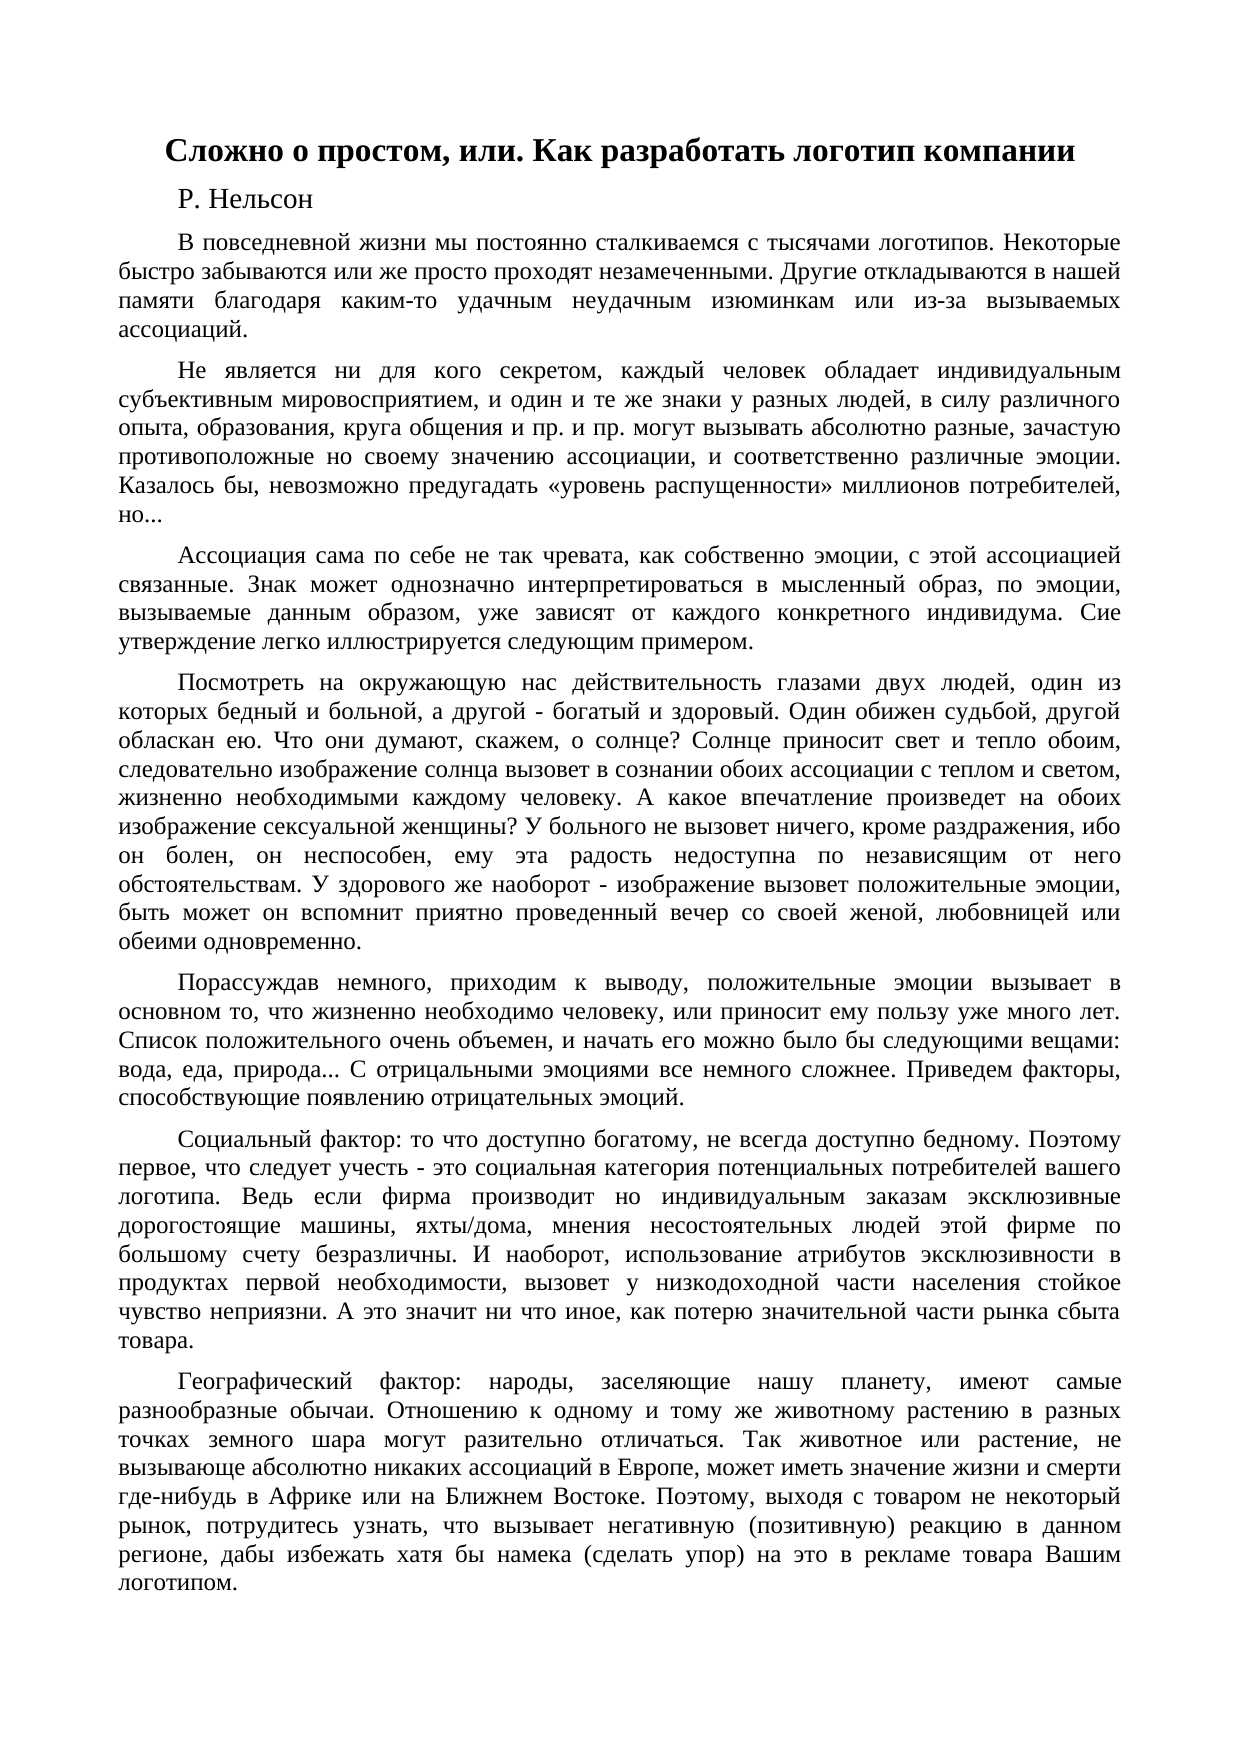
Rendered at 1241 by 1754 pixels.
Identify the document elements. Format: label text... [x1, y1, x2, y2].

text Порассуждав немного, приходим к выводу, положительные эмоции вызывает в основном то, что жизненно необходимо человеку, или приносит ему пользу уже много лет. Список положительного очень объемен, и начать его можно было бы следующими вещами: вода, еда, природа... С отрицальными эмоциями все немного сложнее. Приведем факторы, способствующие появлению отрицательных эмоций. [118, 967, 1122, 1111]
text Не является ни для кого секретом, каждый человек обладает индивидуальным субъективным мировосприятием, и один и те же знаки у разных людей, в силу различного опыта, образования, круга общения и пр. и пр. могут вызывать абсолютно разные, зачастую противоположные но своему значению ассоциации, и соответственно различные эмоции. Казалось бы, невозможно предугадать «уровень распущенности» миллионов потребителей, но... [118, 355, 1122, 527]
text Географический фактор: народы, заселяющие нашу планету, имеют самые разнообразные обычаи. Отношению к одному и тому же животному растению в разных точках земного шара могут разительно отличаться. Так животное или растение, не вызывающе абсолютно никаких ассоциаций в Европе, может иметь значение жизни и смерти где-нибудь в Африке или на Ближнем Востоке. Поэтому, выходя с товаром не некоторый рынок, потрудитесь узнать, что вызывает негативную (позитивную) реакцию в данном регионе, дабы избежать хатя бы намека (сделать упор) на это в рекламе товара Вашим логотипом. [118, 1366, 1122, 1596]
text Посмотреть на окружающую нас действительность глазами двух людей, один из которых бедный и больной, а другой - богатый и здоровый. Один обижен судьбой, другой обласкан ею. Что они думают, скажем, о солнце? Солнце приносит свет и тепло обоим, следовательно изображение солнца вызовет в сознании обоих ассоциации с теплом и светом, жизненно необходимыми каждому человеку. А какое впечатление произведет на обоих изображение сексуальной женщины? У больного не вызовет ничего, кроме раздражения, ибо он болен, он неспособен, ему эта радость недоступна по независящим от него обстоятельствам. У здорового же наоборот - изображение вызовет положительные эмоции, быть может он вспомнит приятно проведенный вечер со своей женой, любовницей или обеими одновременно. [118, 667, 1122, 955]
text В повседневной жизни мы постоянно сталкиваемся с тысячами логотипов. Некоторые быстро забываются или же просто проходят незамеченными. Другие откладываются в нашей памяти благодаря каким-то удачным неудачным изюминкам или из-за вызываемых ассоциаций. [118, 227, 1122, 342]
text Р. Нельсон [118, 181, 1122, 215]
text Сложно о простом, или. Как разработать логотип компании [118, 131, 1122, 169]
text Социальный фактор: то что доступно богатому, не всегда доступно бедному. Поэтому первое, что следует учесть - это социальная категория потенциальных потребителей вашего логотипа. Ведь если фирма производит но индивидуальным заказам эксклюзивные дорогостоящие машины, яхты/дома, мнения несостоятельных людей этой фирме по большому счету безразличны. И наоборот, использование атрибутов эксклюзивности в продуктах первой необходимости, вызовет у низкодоходной части населения стойкое чувство неприязни. А это значит ни что иное, как потерю значительной части рынка сбыта товара. [118, 1124, 1122, 1354]
text Ассоциация сама по себе не так чревата, как собственно эмоции, с этой ассоциацией связанные. Знак может однозначно интерпретироваться в мысленный образ, по эмоции, вызываемые данным образом, уже зависят от каждого конкретного индивидума. Сие утверждение легко иллюстрируется следующим примером. [118, 540, 1122, 655]
